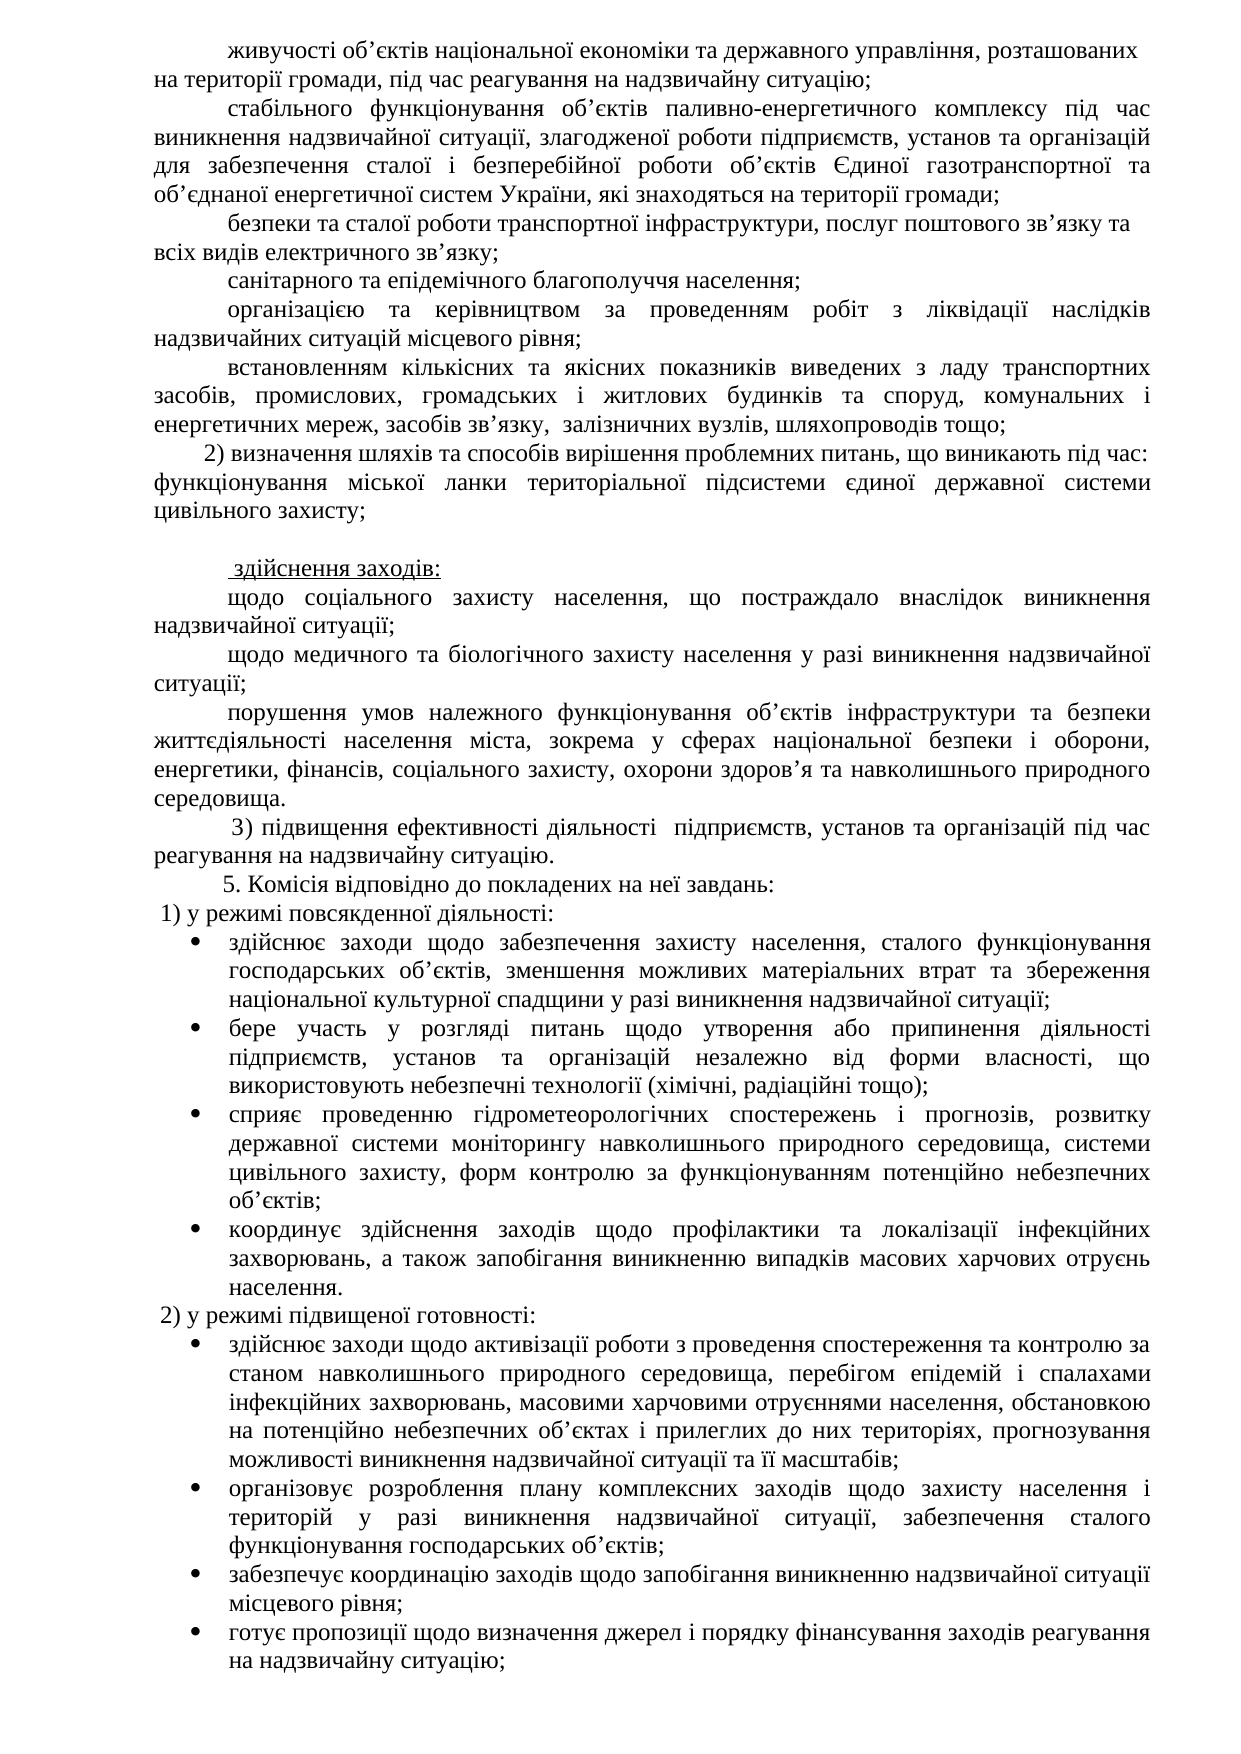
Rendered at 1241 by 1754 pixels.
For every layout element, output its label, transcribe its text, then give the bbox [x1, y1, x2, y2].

text стабільного функціонування об’єктів паливно-енергетичного комплексу під час виникнення надзвичайної ситуації, злагодженої роботи підприємств, установ та організацій для забезпечення сталої і безперебійної роботи об’єктів Єдиної газотранспортної та об’єднаної енергетичної систем України, які знаходяться на території громади; [153, 93, 1152, 208]
text 1) у режимі повсякденної діяльності: [153, 898, 1152, 927]
text щодо медичного та біологічного захисту населення у разі виникнення надзвичайної ситуації; [153, 639, 1152, 697]
text організацією та керівництвом за проведенням робіт з ліквідації наслідків надзвичайних ситуацій місцевого рівня; [153, 294, 1152, 352]
list координує здійснення заходів щодо профілактики та локалізації інфекційних захворювань, а також запобігання виникненню випадків масових харчових отруєнь населення. [191, 1214, 1152, 1300]
list бере участь у розгляді питань щодо утворення або припинення діяльності підприємств, установ та організацій незалежно від форми власності, що використовують небезпечні технології (хімічні, радіаційні тощо); [191, 1013, 1152, 1099]
text функціонування міської ланки територіальної підсистеми єдиної державної системи цивільного захисту; [153, 467, 1152, 524]
text 3) підвищення ефективності діяльності підприємств, установ та організацій під час реагування на надзвичайну ситуацію. [153, 812, 1152, 869]
list готує пропозиції щодо визначення джерел і порядку фінансування заходів реагування на надзвичайну ситуацію; [191, 1617, 1152, 1674]
text санітарного та епідемічного благополуччя населення; [153, 265, 1152, 294]
text 2) визначення шляхів та способів вирішення проблемних питань, що виникають під час: [153, 438, 1152, 467]
list здійснює заходи щодо активізації роботи з проведення спостереження та контролю за станом навколишнього природного середовища, перебігом епідемій і спалахами інфекційних захворювань, масовими харчовими отруєннями населення, обстановкою на потенційно небезпечних об’єктах і прилеглих до них територіях, прогнозування можливості виникнення надзвичайної ситуації та її масштабів; [191, 1329, 1152, 1473]
text живучості об’єктів національної економіки та державного управління, розташованих на території громади, під час реагування на надзвичайну ситуацію; [153, 35, 1152, 93]
list сприяє проведенню гідрометеорологічних спостережень і прогнозів, розвитку державної системи моніторингу навколишнього природного середовища, системи цивільного захисту, форм контролю за функціонуванням потенційно небезпечних об’єктів; [191, 1099, 1152, 1214]
text 2) у режимі підвищеної готовності: [153, 1300, 1152, 1329]
list здійснює заходи щодо забезпечення захисту населення, сталого функціонування господарських об’єктів, зменшення можливих матеріальних втрат та збереження національної культурної спадщини у разі виникнення надзвичайної ситуації; [191, 927, 1152, 1013]
text порушення умов належного функціонування об’єктів інфраструктури та безпеки життєдіяльності населення міста, зокрема у сферах національної безпеки і оборони, енергетики, фінансів, соціального захисту, охорони здоров’я та навколишнього природного середовища. [153, 697, 1152, 812]
text встановленням кількісних та якісних показників виведених з ладу транспортних засобів, промислових, громадських і житлових будинків та споруд, комунальних і енергетичних мереж, засобів зв’язку, залізничних вузлів, шляхопроводів тощо; [153, 352, 1152, 438]
text щодо соціального захисту населення, що постраждало внаслідок виникнення надзвичайної ситуації; [153, 582, 1152, 639]
text 5. Комісія відповідно до покладених на неї завдань: [153, 869, 1152, 898]
text безпеки та сталої роботи транспортної інфраструктури, послуг поштового зв’язку та всіх видів електричного зв’язку; [153, 208, 1152, 265]
text здійснення заходів: [153, 553, 1152, 582]
list забезпечує координацію заходів щодо запобігання виникненню надзвичайної ситуації місцевого рівня; [191, 1559, 1152, 1617]
list організовує розроблення плану комплексних заходів щодо захисту населення і територій у разі виникнення надзвичайної ситуації, забезпечення сталого функціонування господарських об’єктів; [191, 1473, 1152, 1559]
